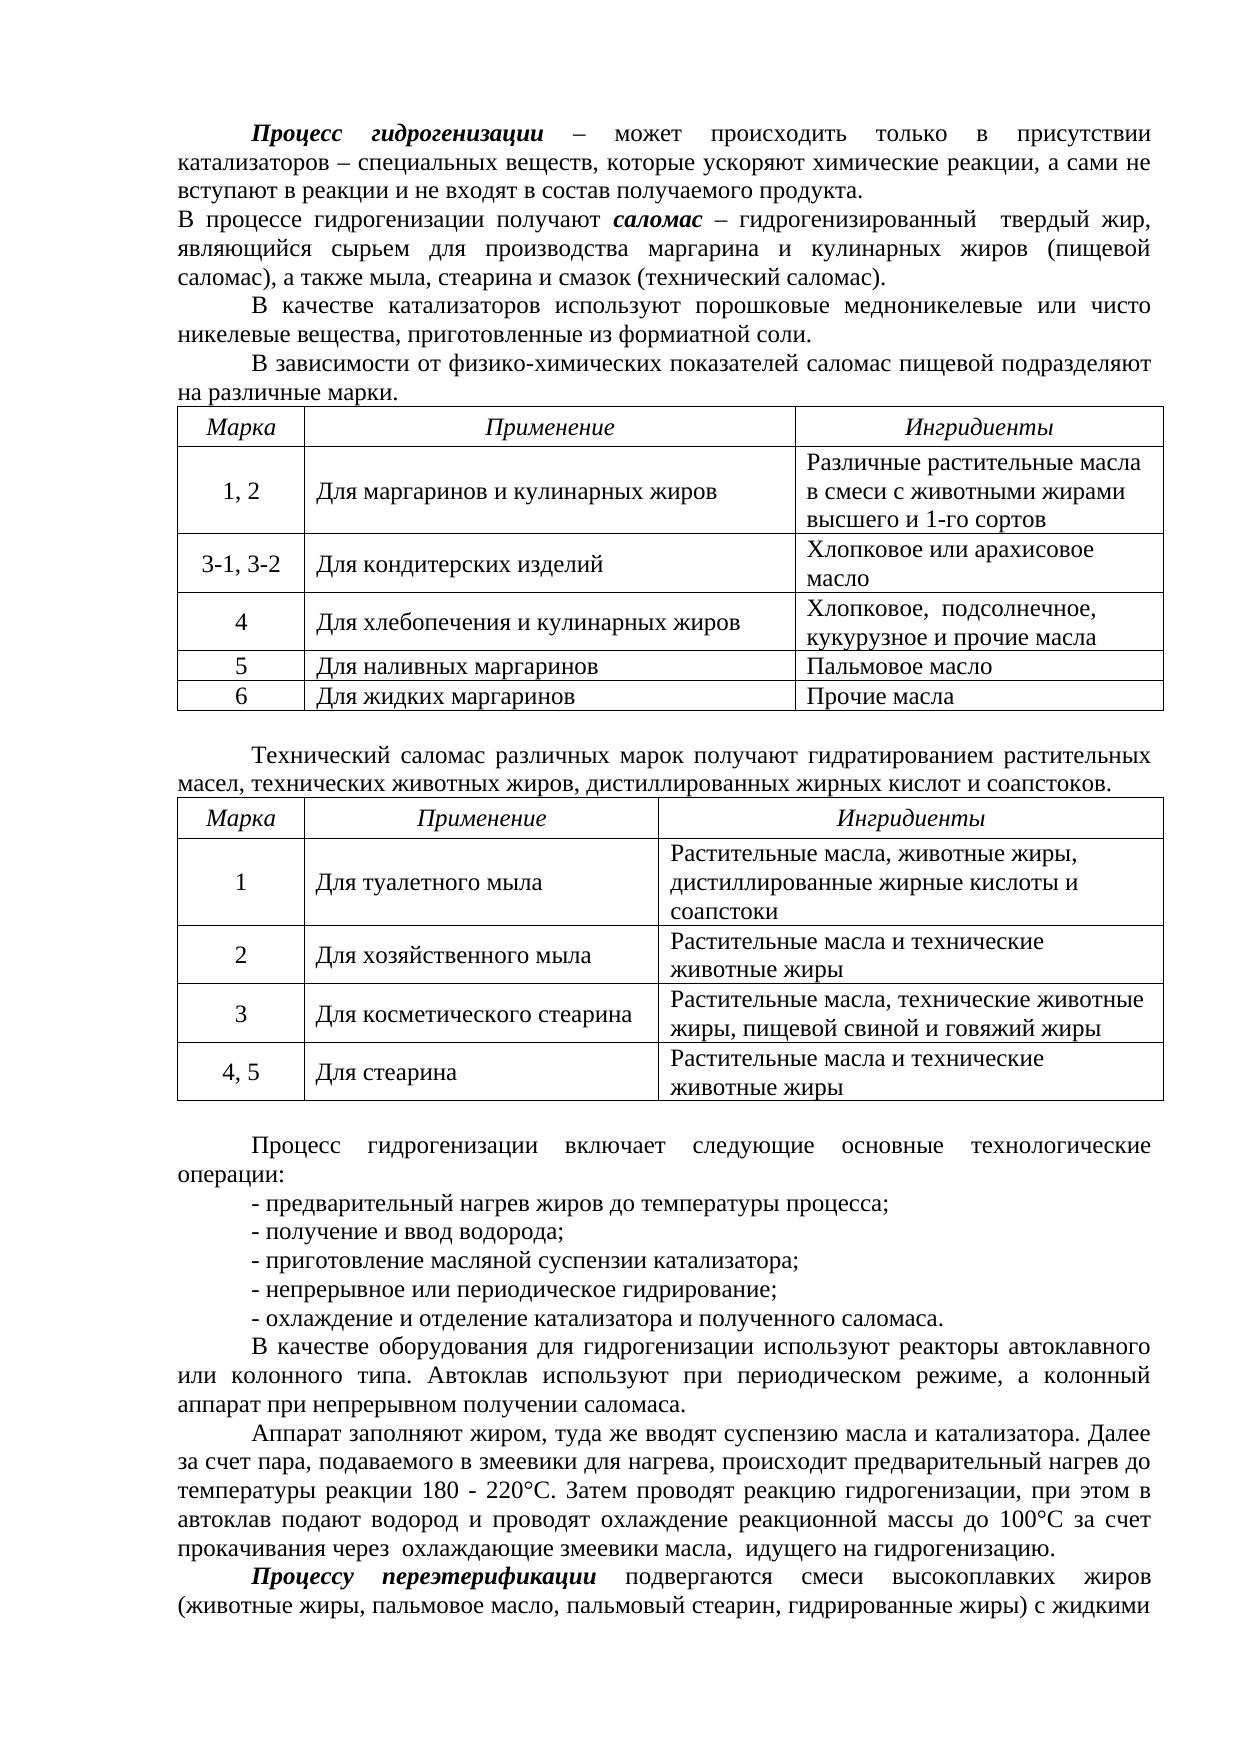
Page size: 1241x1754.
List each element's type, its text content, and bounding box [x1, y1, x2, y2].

table_cell Растительные масла и технические животные жиры [659, 1043, 1163, 1100]
table_cell Для жидких маргаринов [305, 681, 795, 710]
table_cell Пальмовое масло [796, 651, 1163, 680]
text - охлаждение и отделение катализатора и полученного саломаса. [177, 1303, 1152, 1331]
text - получение и ввод водорода; [177, 1216, 1152, 1245]
table_header Ингридиенты [796, 407, 1163, 446]
table_header Применение [305, 798, 658, 837]
table_cell 6 [178, 681, 304, 710]
table_cell Для наливных маргаринов [305, 651, 795, 680]
text В качестве катализаторов используют порошковые медноникелевые или чисто никелевые вещества, приготовленные из формиатной соли. [177, 291, 1152, 348]
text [177, 1561, 1152, 1619]
table_cell Для косметического стеарина [305, 984, 658, 1042]
table_header Применение [305, 407, 795, 446]
table_header Ингридиенты [659, 798, 1163, 837]
table_cell Хлопковое, подсолнечное, кукурузное и прочие масла [796, 593, 1163, 650]
text В зависимости от физико-химических показателей саломас пищевой подразделяют на различные марки. [177, 348, 1152, 406]
table_cell Для хозяйственного мыла [305, 926, 658, 983]
table_cell Прочие масла [796, 681, 1163, 710]
text Аппарат заполняют жиром, туда же вводят суспензию масла и катализатора. Далее за счет пара, подаваемого в змеевики для нагрева, происходит предварительный нагрев до температуры реакции 180 - 220°С. Затем проводят реакцию гидрогенизации, при этом в автоклав подают водород и проводят охлаждение реакционной массы до 100°С за счет прокачивания через охлаждающие змеевики масла, идущего на гидрогенизацию. [177, 1418, 1152, 1561]
table_cell Растительные масла, животные жиры, дистиллированные жирные кислоты и соапстоки [659, 839, 1163, 925]
table_cell Для стеарина [305, 1043, 658, 1100]
table_cell 4 [178, 593, 304, 650]
table_cell Растительные масла и технические животные жиры [659, 926, 1163, 983]
text - приготовление масляной суспензии катализатора; [177, 1245, 1152, 1274]
text Процесс гидрогенизации включает следующие основные технологические операции: [177, 1130, 1152, 1188]
text В качестве оборудования для гидрогенизации используют реакторы автоклавного или колонного типа. Автоклав используют при периодическом режиме, а колонный аппарат при непрерывном получении саломаса. [177, 1331, 1152, 1418]
table_cell Для кондитерских изделий [305, 534, 795, 592]
table_cell Для маргаринов и кулинарных жиров [305, 447, 795, 533]
table_cell 3 [178, 984, 304, 1042]
table_cell 1 [178, 839, 304, 925]
text В процессе гидрогенизации получают саломас – гидрогенизированный твердый жир, являющийся сырьем для производства маргарина и кулинарных жиров (пищевой саломас), а также мыла, стеарина и смазок (технический саломас). [177, 204, 1152, 291]
text - предварительный нагрев жиров до температуры процесса; [177, 1188, 1152, 1216]
text Процесс гидрогенизации – может происходить только в присутствии катализаторов – специальных веществ, которые ускоряют химические реакции, а сами не вступают в реакции и не входят в состав получаемого продукта. [177, 118, 1152, 204]
table_cell Для хлебопечения и кулинарных жиров [305, 593, 795, 650]
table_cell Хлопковое или арахисовое масло [796, 534, 1163, 592]
table_header Марка [178, 798, 304, 837]
table_cell 3-1, 3-2 [178, 534, 304, 592]
table_cell 4, 5 [178, 1043, 304, 1100]
table_cell Для туалетного мыла [305, 839, 658, 925]
text - непрерывное или периодическое гидрирование; [177, 1274, 1152, 1303]
table_cell 5 [178, 651, 304, 680]
table_cell Растительные масла, технические животные жиры, пищевой свиной и говяжий жиры [659, 984, 1163, 1042]
table_cell 1, 2 [178, 447, 304, 533]
text Технический саломас различных марок получают гидратированием растительных масел, технических животных жиров, дистиллированных жирных кислот и соапстоков. [177, 740, 1152, 797]
table_cell 2 [178, 926, 304, 983]
table_header Марка [178, 407, 304, 446]
table_cell Различные растительные масла в смеси с животными жирами высшего и 1-го сортов [796, 447, 1163, 533]
